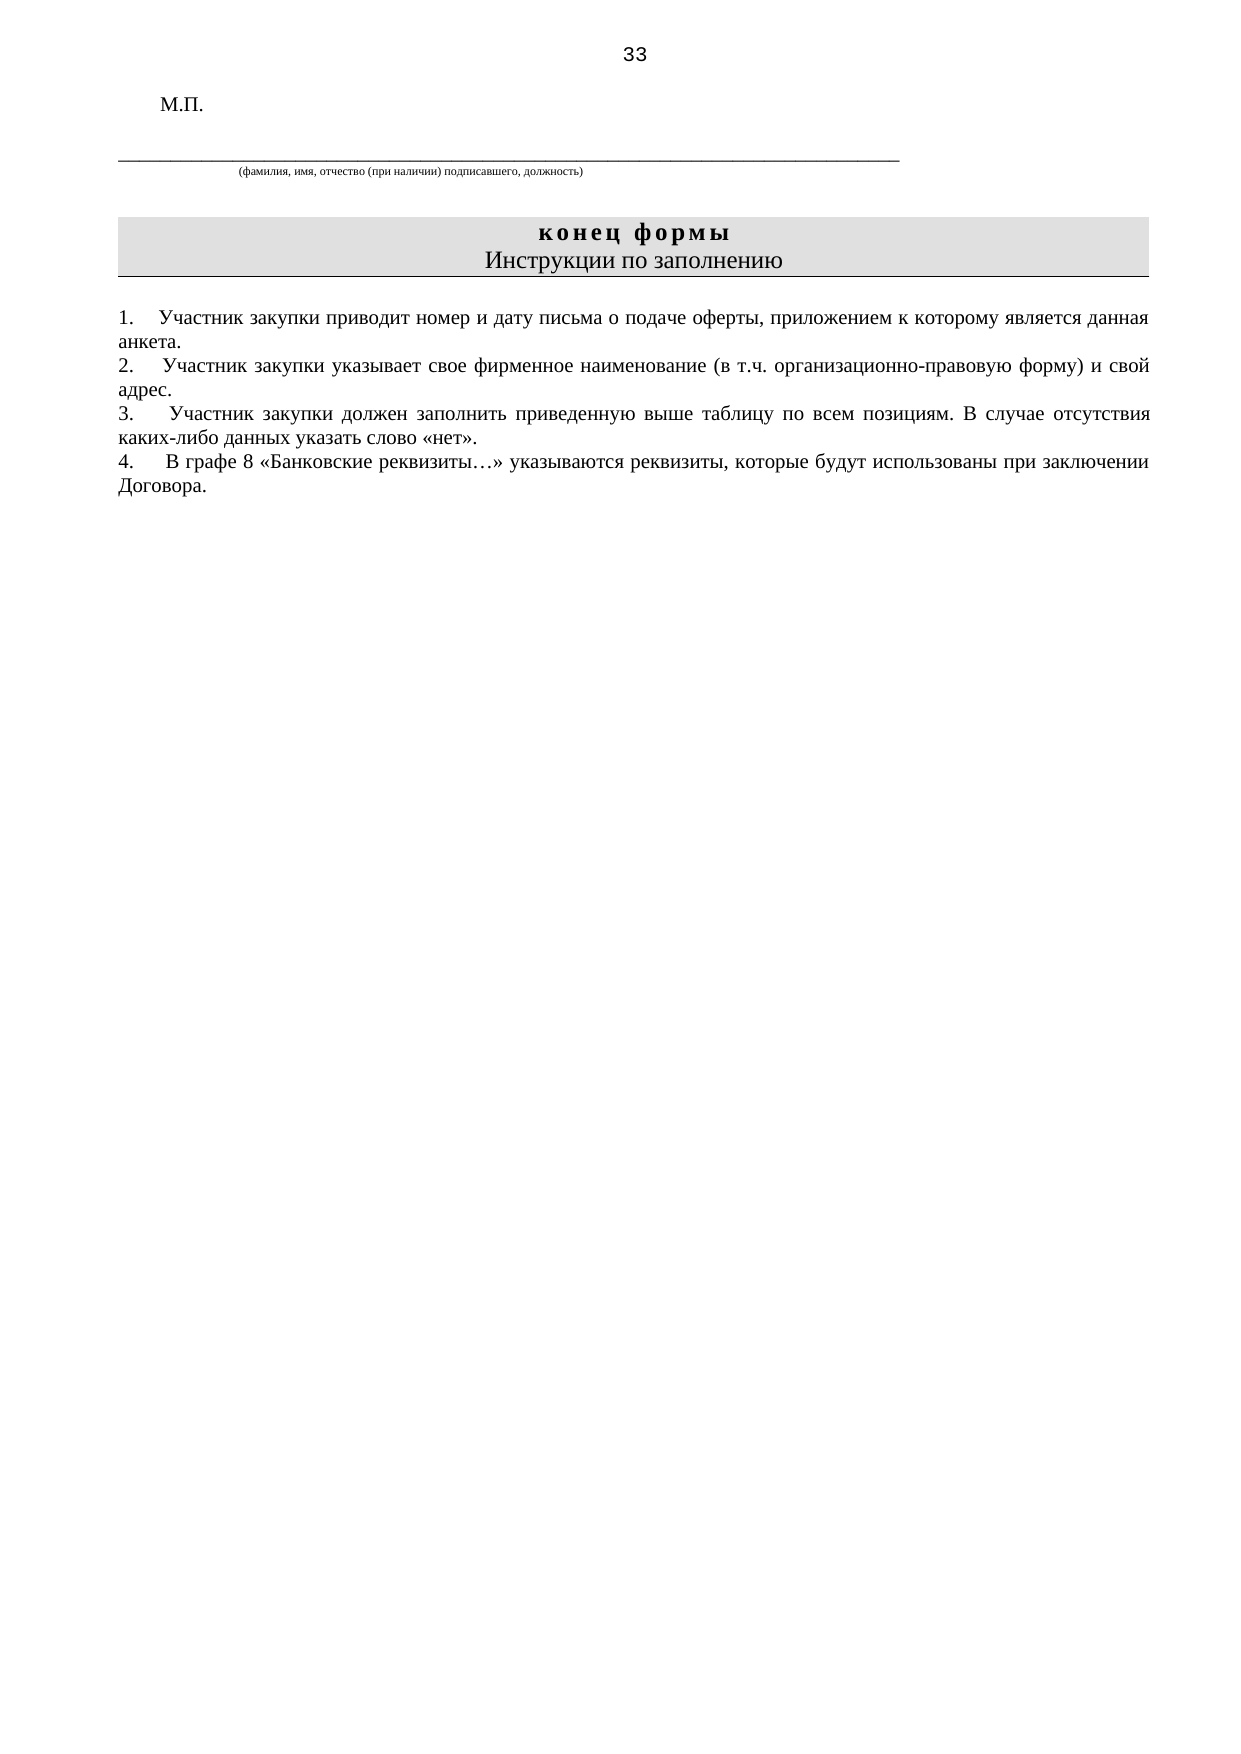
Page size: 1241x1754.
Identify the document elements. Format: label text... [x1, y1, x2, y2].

text 1. Участник закупки приводит номер и дату письма о подаче оферты, приложением к которому является данная анкета. [118, 305, 1152, 353]
text 2. Участник закупки указывает свое фирменное наименование (в т.ч. организационно-правовую форму) и свой адрес. [118, 353, 1152, 401]
text Инструкции по заполнению [118, 245, 1149, 276]
text 3. Участник закупки должен заполнить приведенную выше таблицу по всем позициям. В случае отсутствия каких-либо данных указать слово «нет». [118, 401, 1152, 449]
text М.П. [118, 92, 1152, 116]
text 4. В графе 8 «Банковские реквизиты…» указываются реквизиты, которые будут использованы при заключении Договора. [118, 449, 1152, 497]
text ___________________________________________________________________________ [118, 140, 1152, 164]
text конец формы [118, 217, 1149, 245]
text (фамилия, имя, отчество (при наличии) подписавшего, должность) [118, 164, 1152, 188]
